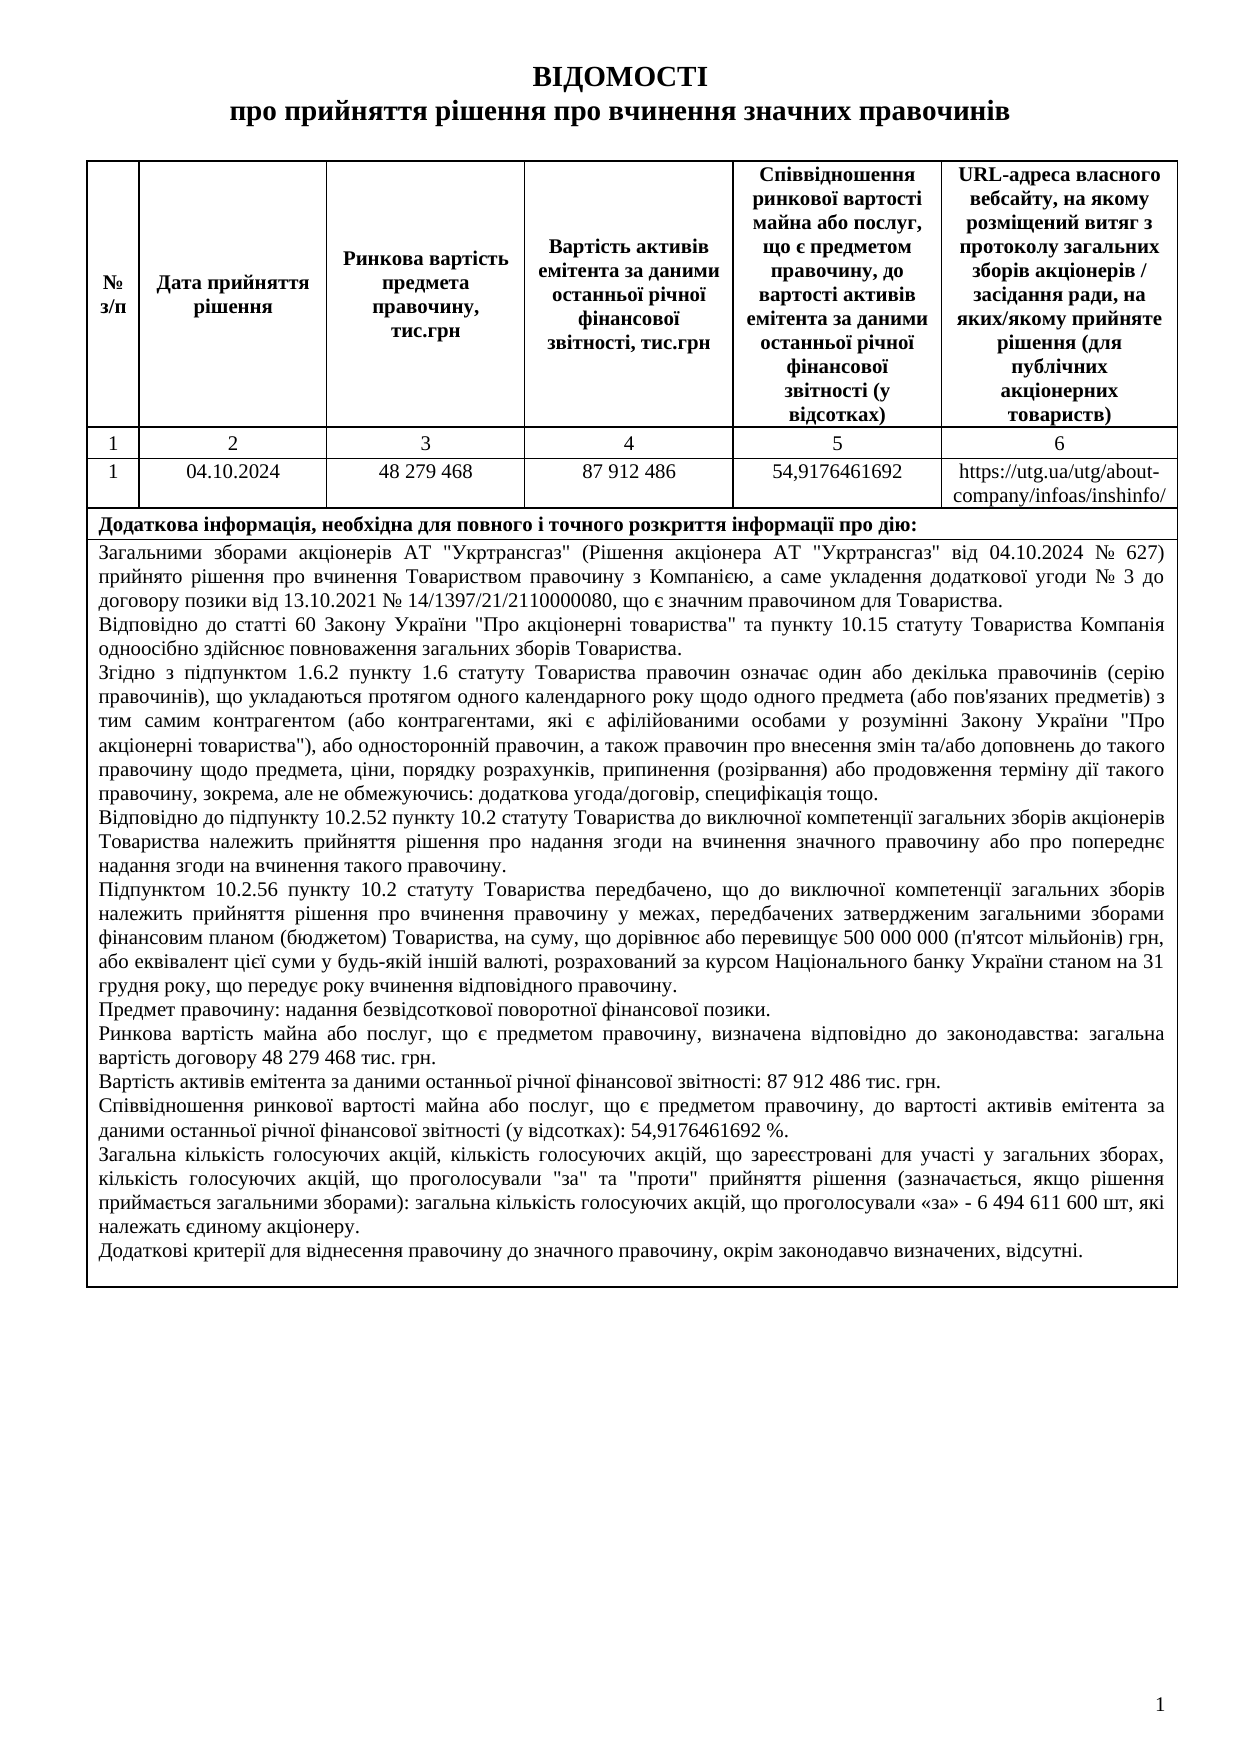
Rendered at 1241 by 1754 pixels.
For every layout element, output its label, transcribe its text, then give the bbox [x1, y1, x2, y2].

table_header Дата прийняття рішення [140, 162, 326, 426]
table_cell 4 [525, 428, 732, 457]
table_header № з/п [88, 162, 138, 426]
table_cell 6 [942, 428, 1177, 457]
table_cell 1 [88, 459, 138, 507]
table_cell 87 912 486 [525, 459, 732, 507]
table_cell Додаткова інформація, необхідна для повного і точного розкриття інформації про дію: [88, 509, 1177, 538]
table_cell 2 [140, 428, 326, 457]
table_header Ринкова вартість предмета правочину, тис.грн [327, 162, 524, 426]
text ВІДОМОСТІ [75, 59, 1165, 93]
table_header Вартість активів емітента за даними останньої річної фінансової звітності, тис.грн [525, 162, 732, 426]
table_cell 04.10.2024 [140, 459, 326, 507]
table_cell Загальними зборами акціонерів АТ "Укртрансгаз" (Рiшення акцiонера АТ "Укртрансгаз" вiд 04.10.2024 № 627) прийнято рішення про вчинення Товариством правочину з Компанією, а саме укладення додаткової угоди № 3 до договору позики від 13.10.2021 № 14/1397/21/2110000080, що є значним правочином для Товариства. Відповідно до статті 60 Закону України "Про акціонерні товариства" та пункту 10.15 статуту Товариства Компанія одноосібно здійснює повноваження загальних зборів Товариства. Згідно з підпунктом 1.6.2 пункту 1.6 статуту Товариства правочин означає один або декілька правочинів (серію правочинів), що укладаються протягом одного календарного року щодо одного предмета (або пов'язаних предметів) з тим самим контрагентом (або контрагентами, які є афілійованими особами у розумінні Закону України "Про акціонерні товариства"), або односторонній правочин, а також правочин про внесення змін та/або доповнень до такого правочину щодо предмета, ціни, порядку розрахунків, припинення (розірвання) або продовження терміну дії такого правочину, зокрема, але не обмежуючись: додаткова угода/договір, специфікація тощо. Відповідно до підпункту 10.2.52 пункту 10.2 статуту Товариства до виключної компетенції загальних зборів акціонерів Товариства належить прийняття рішення про надання згоди на вчинення значного правочину або про попереднє надання згоди на вчинення такого правочину. Підпунктом 10.2.56 пункту 10.2 статуту Товариства передбачено, що до виключної компетенції загальних зборів належить прийняття рішення про вчинення правочину у межах, передбачених затвердженим загальними зборами фінансовим планом (бюджетом) Товариства, на суму, що дорівнює або перевищує 500 000 000 (п'ятсот мільйонів) грн, або еквівалент цієї суми у будь-якій іншій валюті, розрахований за курсом Національного банку України станом на 31 грудня року, що передує року вчинення відповідного правочину. Предмет правочину: надання безвідсоткової поворотної фінансової позики. Ринкова вартiсть майна або послуг, що є предметом правочину, визначена вiдповiдно до законодавства: загальна вартiсть договору 48 279 468 тис. грн. Вартiсть активiв емiтента за даними останньої рiчної фiнансової звiтностi: 87 912 486 тис. грн. Спiввiдношення ринкової вартостi майна або послуг, що є предметом правочину, до вартостi активiв емiтента за даними останньої рiчної фiнансової звiтностi (у вiдсотках): 54,9176461692 %. Загальна кiлькiсть голосуючих акцiй, кiлькiсть голосуючих акцiй, що зареєстрованi для участi у загальних зборах, кiлькiсть голосуючих акцiй, що проголосували "за" та "проти" прийняття рiшення (зазначається, якщо рiшення приймається загальними зборами): загальна кiлькiсть голосуючих акцiй, що проголосували «за» - 6 494 611 600 шт, які належать єдиному акцiонеру. Додатковi критерiї для вiднесення правочину до значного правочину, окрім законодавчо визначених, відсутні. [88, 540, 1177, 1286]
table_cell 5 [734, 428, 941, 457]
table_cell 1 [88, 428, 138, 457]
table_header Співвідношення ринкової вартості майна або послуг, що є предметом правочину, до вартості активів емітента за даними останньої річної фінансової звітності (у відсотках) [734, 162, 941, 426]
table_cell 3 [327, 428, 524, 457]
table_cell 54,9176461692 [734, 459, 941, 507]
table_cell 48 279 468 [327, 459, 524, 507]
text про прийняття рішення про вчинення значних правочинів [75, 93, 1165, 126]
table_header URL-адреса власного вебсайту, на якому розміщений витяг з протоколу загальних зборів акціонерів / засідання ради, на яких/якому прийняте рішення (для публічних акціонерних товариств) [942, 162, 1177, 426]
table_cell https://utg.ua/utg/about-company/infoas/inshinfo/ [942, 459, 1177, 507]
